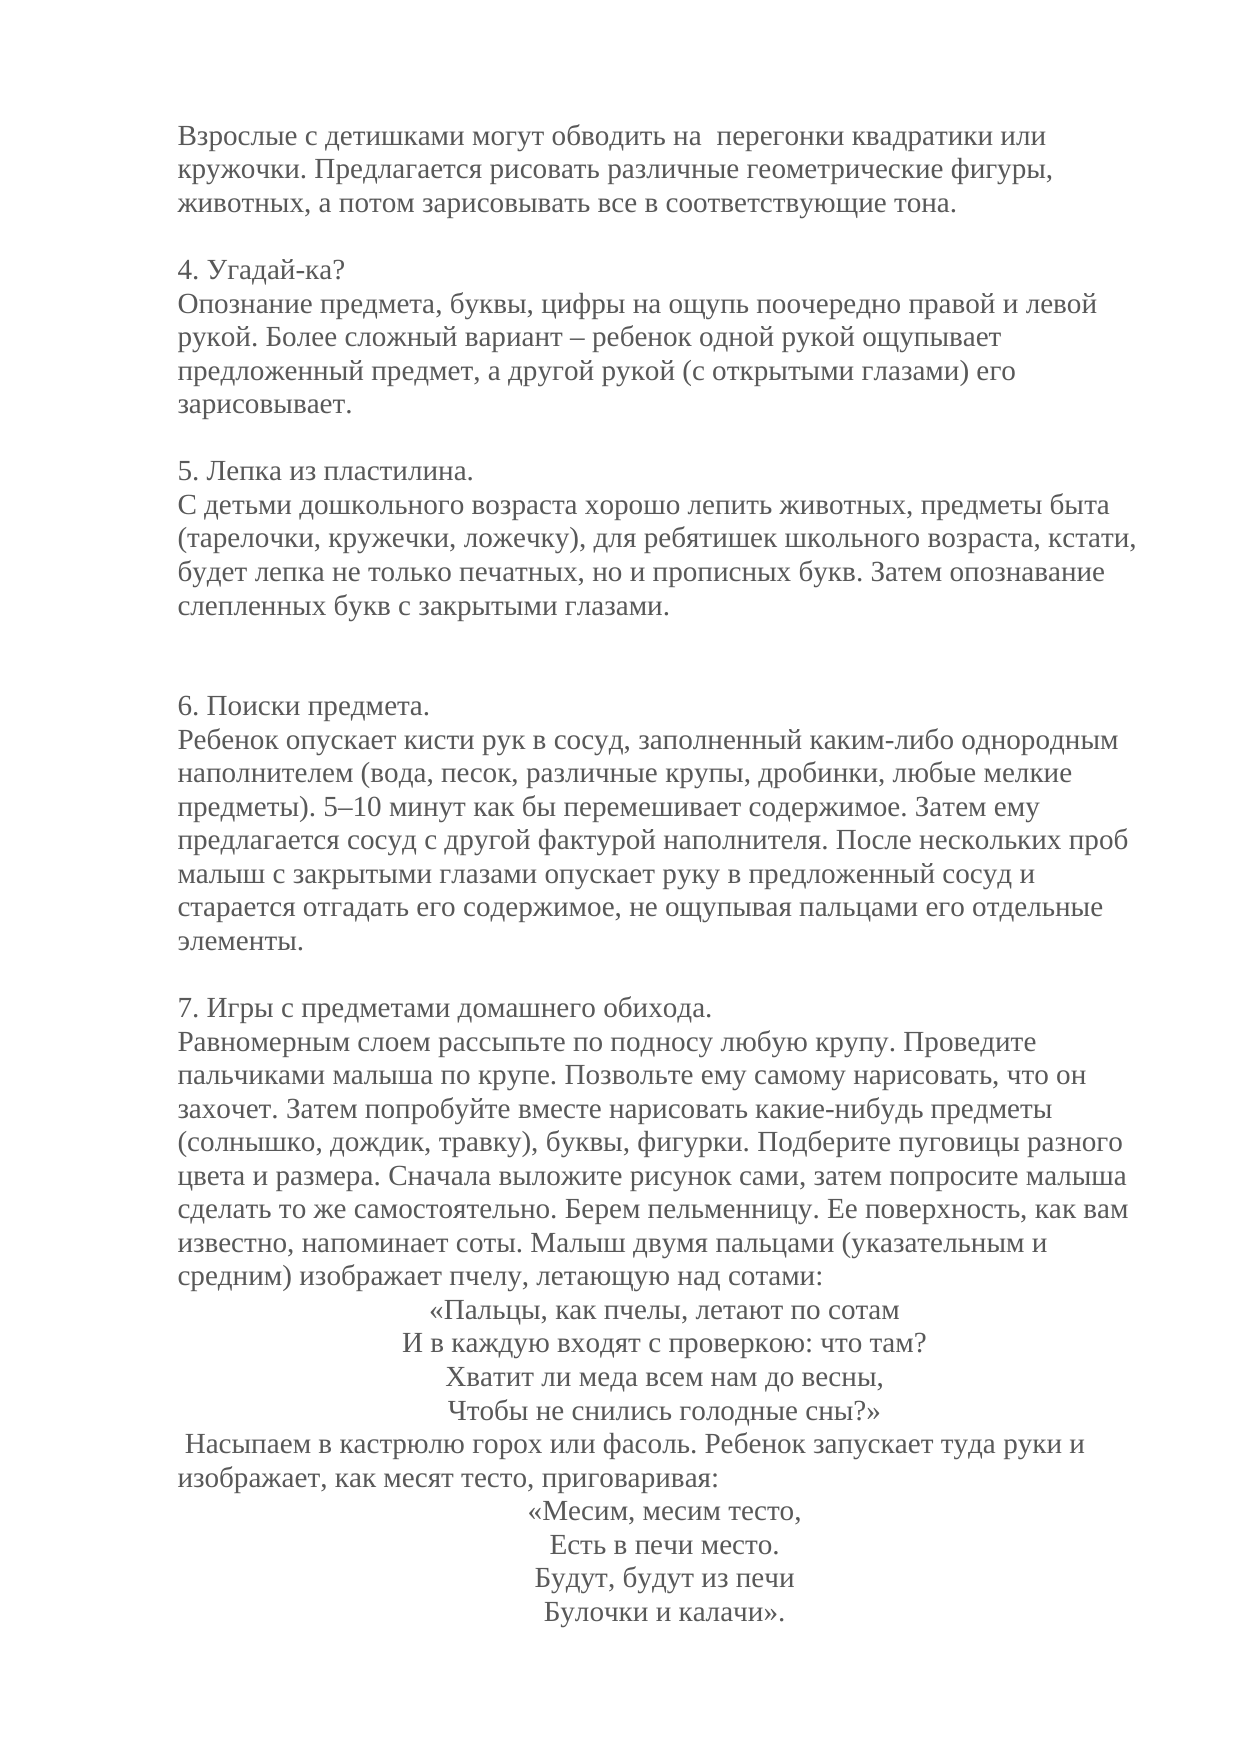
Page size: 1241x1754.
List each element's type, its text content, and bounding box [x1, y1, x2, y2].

text С детьми дошкольного возраста хорошо лепить животных, предметы быта (тарелочки, кружечки, ложечку), для ребятишек школьного возраста, кстати, будет лепка не только печатных, но и прописных букв. Затем опознавание слепленных букв с закрытыми глазами. [177, 487, 1152, 621]
text «Месим, месим тесто, [177, 1493, 1152, 1527]
text Ребенок опускает кисти рук в сосуд, заполненный каким-либо однородным наполнителем (вода, песок, различные крупы, дробинки, любые мелкие предметы). 5–10 минут как бы перемешивает содержимое. Затем ему предлагается сосуд с другой фактурой наполнителя. После нескольких проб малыш с закрытыми глазами опускает руку в предложенный сосуд и старается отгадать его содержимое, не ощупывая пальцами его отдельные элементы. [177, 722, 1152, 957]
text Булочки и калачи». [177, 1594, 1152, 1627]
text Равномерным слоем рассыпьте по подносу любую крупу. Проведите пальчиками малыша по крупе. Позвольте ему самому нарисовать, что он захочет. Затем попробуйте вместе нарисовать какие-нибудь предметы (солнышко, дождик, травку), буквы, фигурки. Подберите пуговицы разного цвета и размера. Сначала выложите рисунок сами, затем попросите малыша сделать то же самостоятельно. Берем пельменницу. Ее поверхность, как вам известно, напоминает соты. Малыш двумя пальцами (указательным и средним) изображает пчелу, летающую над сотами: [177, 1024, 1152, 1292]
text 4. Угадай-ка? [177, 252, 1152, 286]
text Чтобы не снились голодные сны?» [177, 1393, 1152, 1426]
text И в каждую входят с проверкою: что там? [177, 1326, 1152, 1359]
text Будут, будут из печи [177, 1560, 1152, 1594]
text Взрослые с детишками могут обводить на перегонки квадратики или кружочки. Предлагается рисовать различные геометрические фигуры, животных, а потом зарисовывать все в соответствующие тона. [177, 118, 1152, 219]
text Есть в печи место. [177, 1527, 1152, 1560]
text 5. Лепка из пластилина. [177, 453, 1152, 487]
text Хватит ли меда всем нам до весны, [177, 1359, 1152, 1393]
text 7. Игры с предметами домашнего обихода. [177, 990, 1152, 1024]
text 6. Поиски предмета. [177, 688, 1152, 722]
text «Пальцы, как пчелы, летают по сотам [177, 1292, 1152, 1326]
text Опознание предмета, буквы, цифры на ощупь поочередно правой и левой рукой. Более сложный вариант – ребенок одной рукой ощупывает предложенный предмет, а другой рукой (с открытыми глазами) его зарисовывает. [177, 286, 1152, 420]
text Насыпаем в кастрюлю горох или фасоль. Ребенок запускает туда руки и изображает, как месят тесто, приговаривая: [177, 1426, 1152, 1493]
